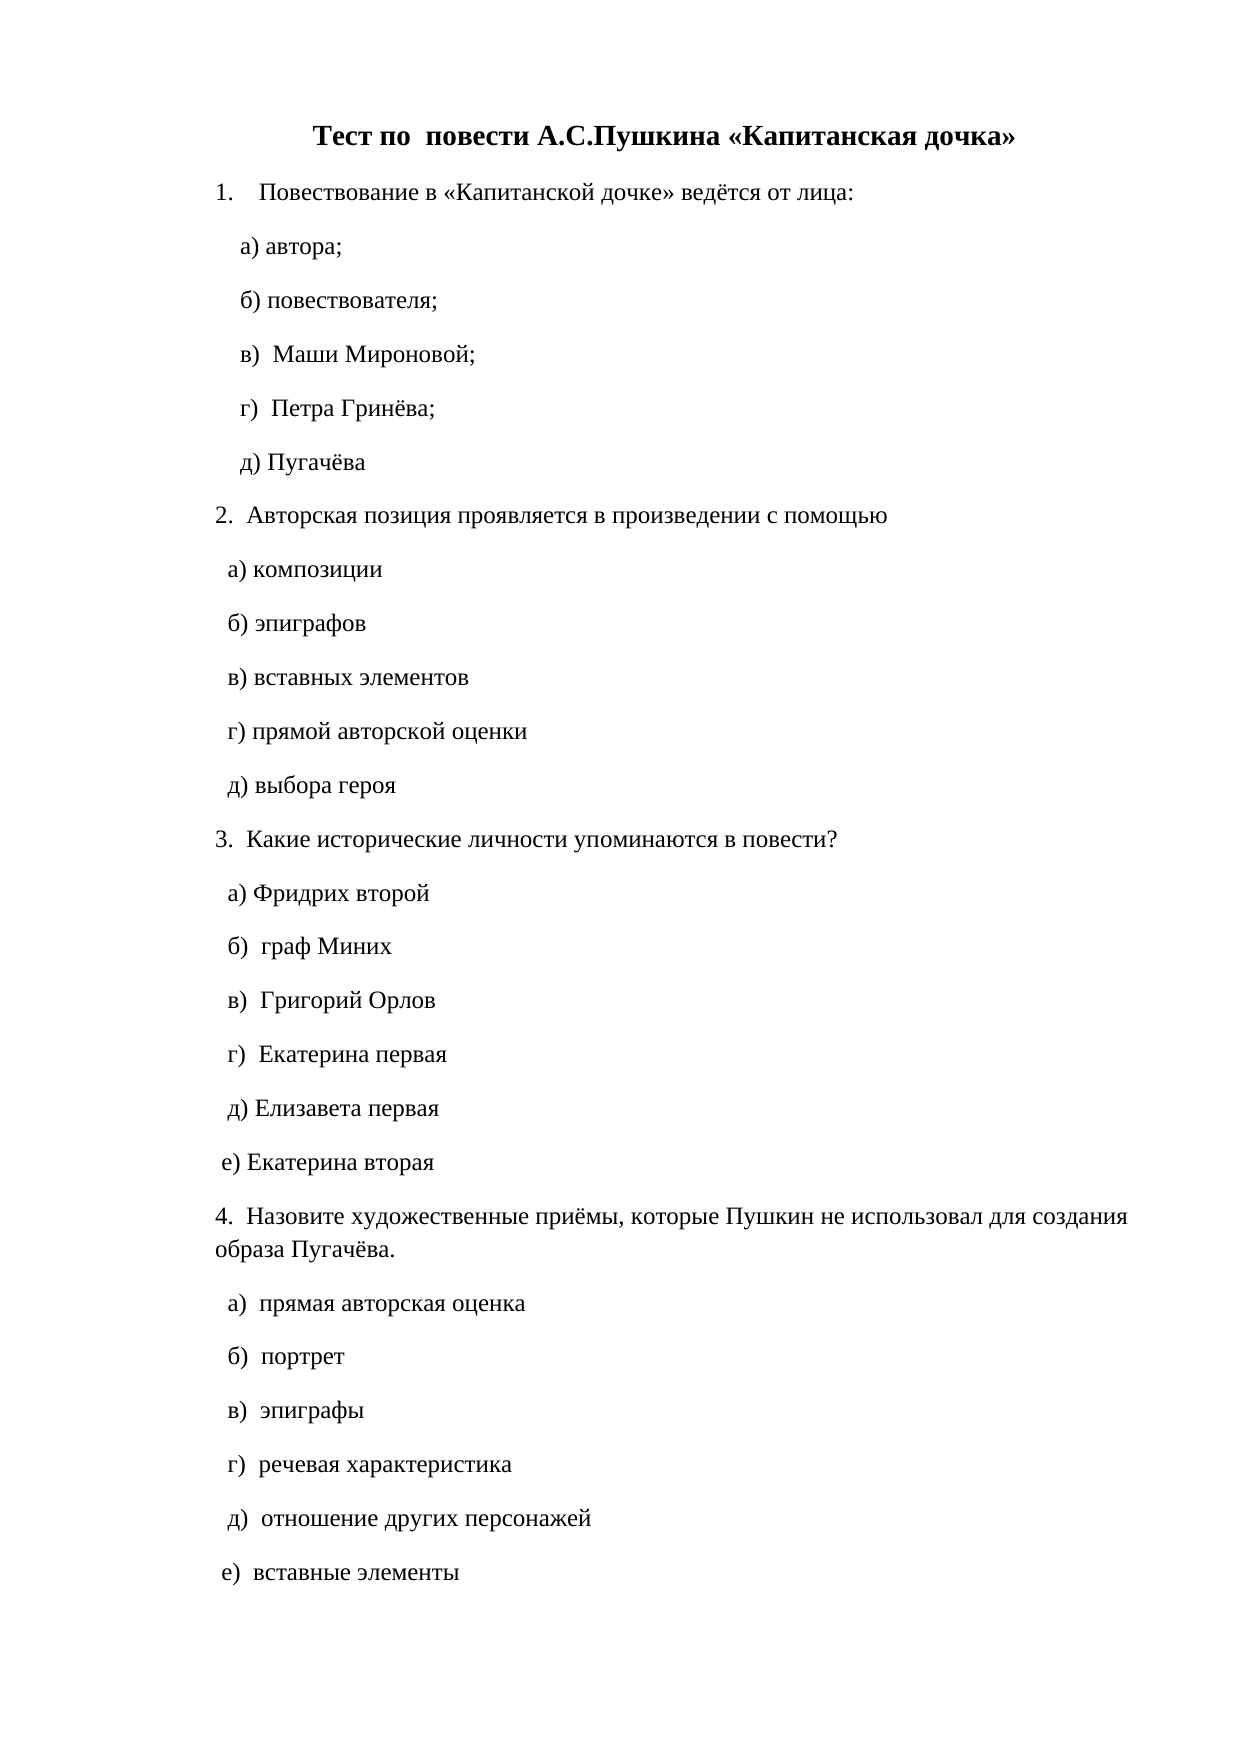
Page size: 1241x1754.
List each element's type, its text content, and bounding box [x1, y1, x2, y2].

text а) композиции [215, 554, 1152, 583]
text е) вставные элементы [215, 1557, 1152, 1586]
text в) вставных элементов [215, 662, 1152, 691]
list Повествование в «Капитанской дочке» ведётся от лица: [215, 177, 1152, 206]
text д) отношение других персонажей [215, 1503, 1152, 1532]
text д) Елизавета первая [215, 1093, 1152, 1122]
text а) автора; [215, 231, 1152, 260]
text в) Маши Мироновой; [215, 339, 1152, 368]
text Тест по повести А.С.Пушкина «Капитанская дочка» [177, 118, 1152, 152]
text д) выбора героя [215, 770, 1152, 799]
text 3. Какие исторические личности упоминаются в повести? [215, 824, 1152, 852]
text г) прямой авторской оценки [215, 716, 1152, 745]
text 2. Авторская позиция проявляется в произведении с помощью [215, 501, 1152, 529]
text д) Пугачёва [215, 447, 1152, 476]
text е) Екатерина вторая [215, 1147, 1152, 1176]
text б) повествователя; [215, 285, 1152, 314]
text в) эпиграфы [215, 1395, 1152, 1424]
text г) речевая характеристика [215, 1449, 1152, 1478]
text б) эпиграфов [215, 608, 1152, 637]
text в) Григорий Орлов [215, 985, 1152, 1014]
text 4. Назовите художественные приёмы, которые Пушкин не использовал для создания образа Пугачёва. [215, 1201, 1152, 1262]
text г) Петра Гринёва; [215, 393, 1152, 422]
text б) портрет [215, 1341, 1152, 1370]
text а) Фридрих второй [215, 878, 1152, 906]
text б) граф Миних [215, 931, 1152, 960]
text г) Екатерина первая [215, 1039, 1152, 1068]
text а) прямая авторская оценка [215, 1288, 1152, 1316]
